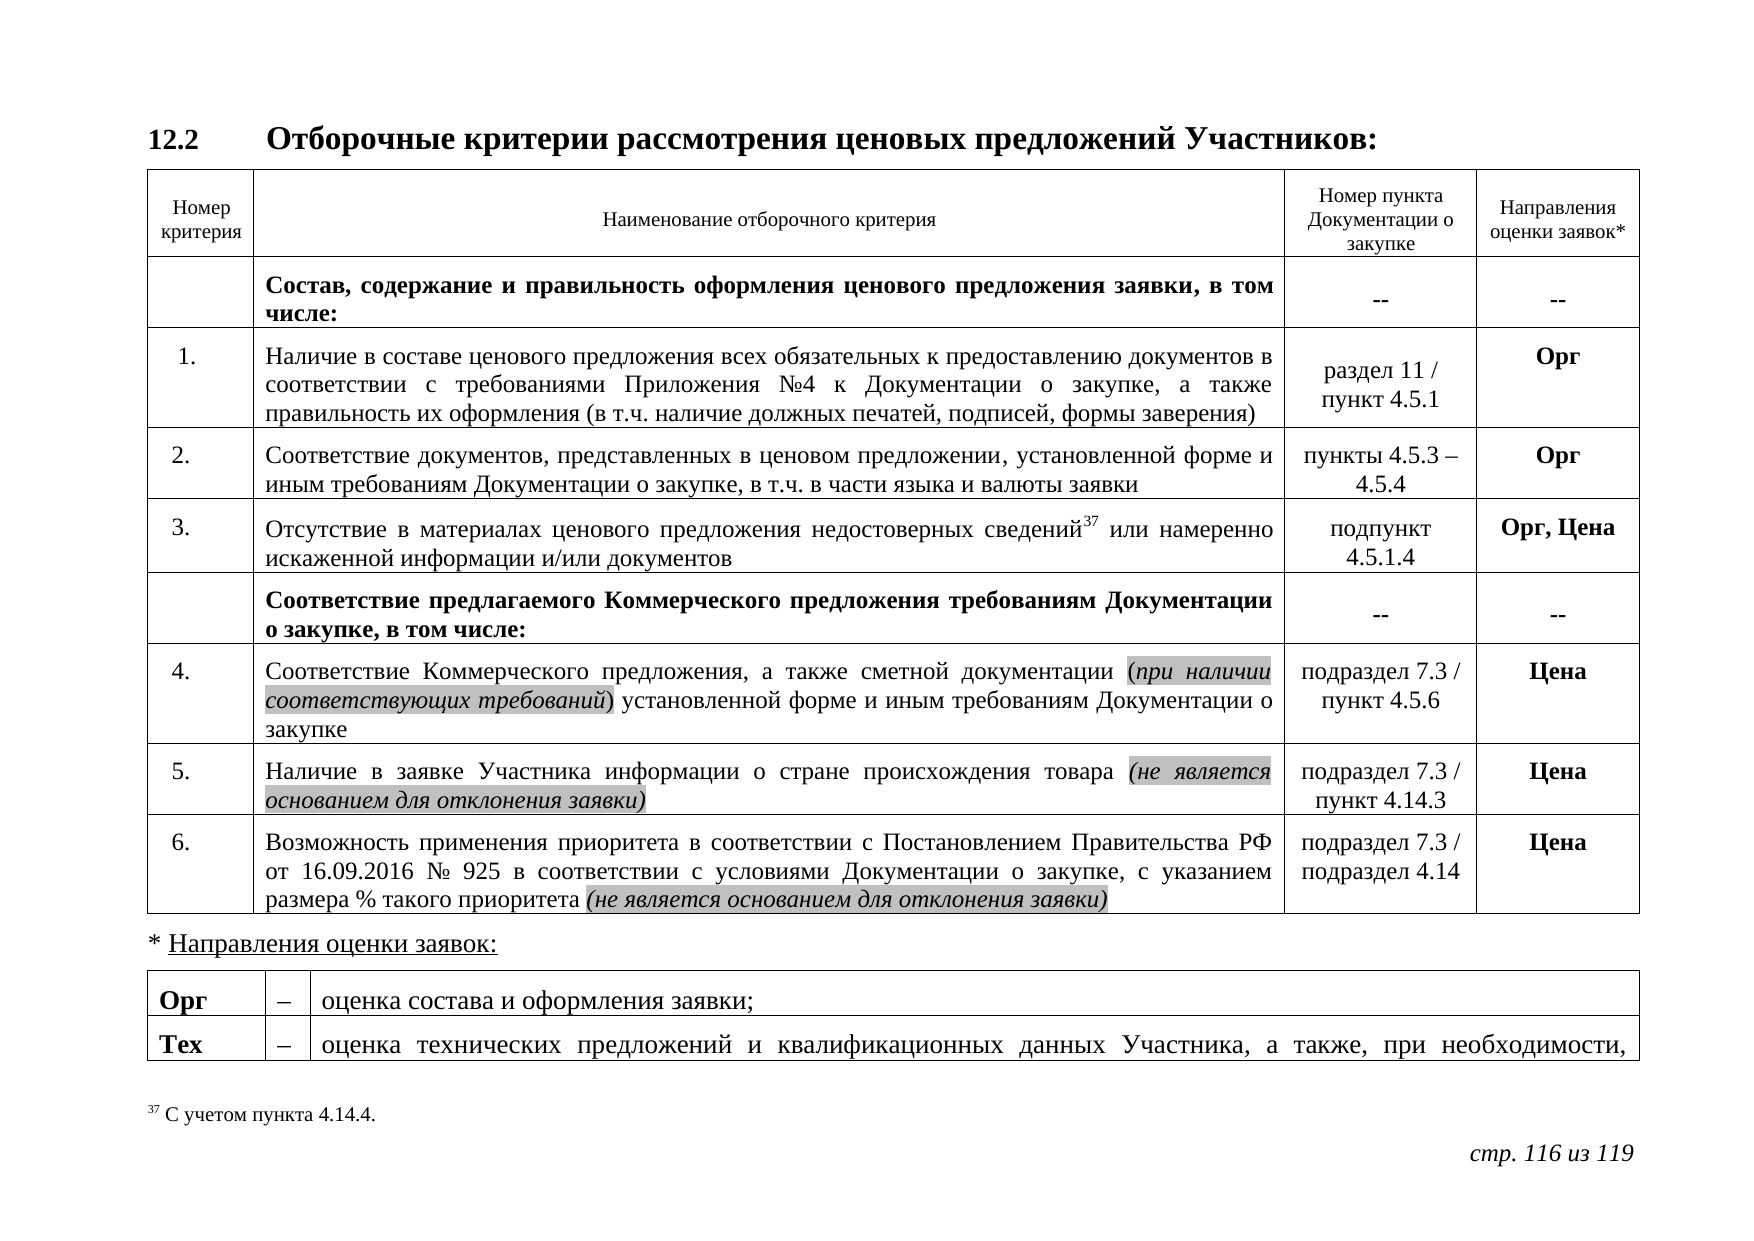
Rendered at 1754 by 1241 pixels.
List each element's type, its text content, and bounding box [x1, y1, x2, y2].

text * Направления оценки заявок: [148, 927, 1636, 958]
table_cell -- [1477, 257, 1639, 327]
table_cell Орг, Цена [1477, 499, 1639, 572]
table_cell Соответствие Коммерческого предложения, а также сметной документации (при наличии соответствующих требований) установленной форме и иным требованиям Документации о закупке [254, 644, 1284, 742]
table_header Номер критерия [148, 170, 253, 256]
table_cell Соответствие предлагаемого Коммерческого предложения требованиям Документации о закупке, в том числе: [254, 573, 1284, 643]
table_cell Возможность применения приоритета в соответствии с Постановлением Правительства РФ от 16.09.2016 № 925 в соответствии с условиями Документации о закупке, с указанием размера % такого приоритета (не является основанием для отклонения заявки) [254, 815, 1284, 913]
table_cell Состав, содержание и правильность оформления ценового предложения заявки, в том числе: [254, 257, 1284, 327]
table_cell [311, 1016, 1639, 1060]
table_cell [148, 744, 253, 813]
subtitle Отборочные критерии рассмотрения ценовых предложений Участников: [148, 118, 1636, 156]
table_cell Цена [1477, 644, 1639, 742]
table_header – [266, 971, 310, 1015]
table_header оценка состава и оформления заявки; [311, 971, 1639, 1015]
table_cell -- [1285, 573, 1476, 643]
table_cell Цена [1477, 744, 1639, 813]
table_cell [148, 328, 253, 427]
table_cell [148, 257, 253, 327]
table_cell Соответствие документов, представленных в ценовом предложении, установленной форме и иным требованиям Документации о закупке, в т.ч. в части языка и валюты заявки [254, 428, 1284, 498]
table_cell – [266, 1016, 310, 1060]
table_cell раздел 11 / пункт 4.5.1 [1285, 328, 1476, 427]
table_cell Отсутствие в материалах ценового предложения недостоверных сведений или намеренно искаженной информации и/или документов [254, 499, 1284, 572]
table_cell подраздел 7.3 / пункт 4.5.6 [1285, 644, 1476, 742]
table_cell Цена [1477, 815, 1639, 913]
table_cell подпункт 4.5.1.4 [1285, 499, 1476, 572]
table_cell Орг [1477, 328, 1639, 427]
table_cell Наличие в заявке Участника информации о стране происхождения товара (не является основанием для отклонения заявки) [254, 744, 1284, 813]
table_header Наименование отборочного критерия [254, 170, 1284, 256]
table_cell Тех [148, 1016, 265, 1060]
table_header Номер пункта Документации о закупке [1285, 170, 1476, 256]
table_header Орг [148, 971, 265, 1015]
table_cell подраздел 7.3 / подраздел 4.14 [1285, 815, 1476, 913]
table_cell [148, 573, 253, 643]
table_cell пункты 4.5.3 – 4.5.4 [1285, 428, 1476, 498]
table_cell [148, 815, 253, 913]
table_cell [148, 644, 253, 742]
table_cell -- [1477, 573, 1639, 643]
table_cell Наличие в составе ценового предложения всех обязательных к предоставлению документов в соответствии с требованиями Приложения №4 к Документации о закупке, а также правильность их оформления (в т.ч. наличие должных печатей, подписей, формы заверения) [254, 328, 1284, 427]
table_cell -- [1285, 257, 1476, 327]
table_cell подраздел 7.3 / пункт 4.14.3 [1285, 744, 1476, 813]
table_cell Орг [1477, 428, 1639, 498]
table_cell [148, 499, 253, 572]
table_cell [148, 428, 253, 498]
table_header Направления оценки заявок* [1477, 170, 1639, 256]
